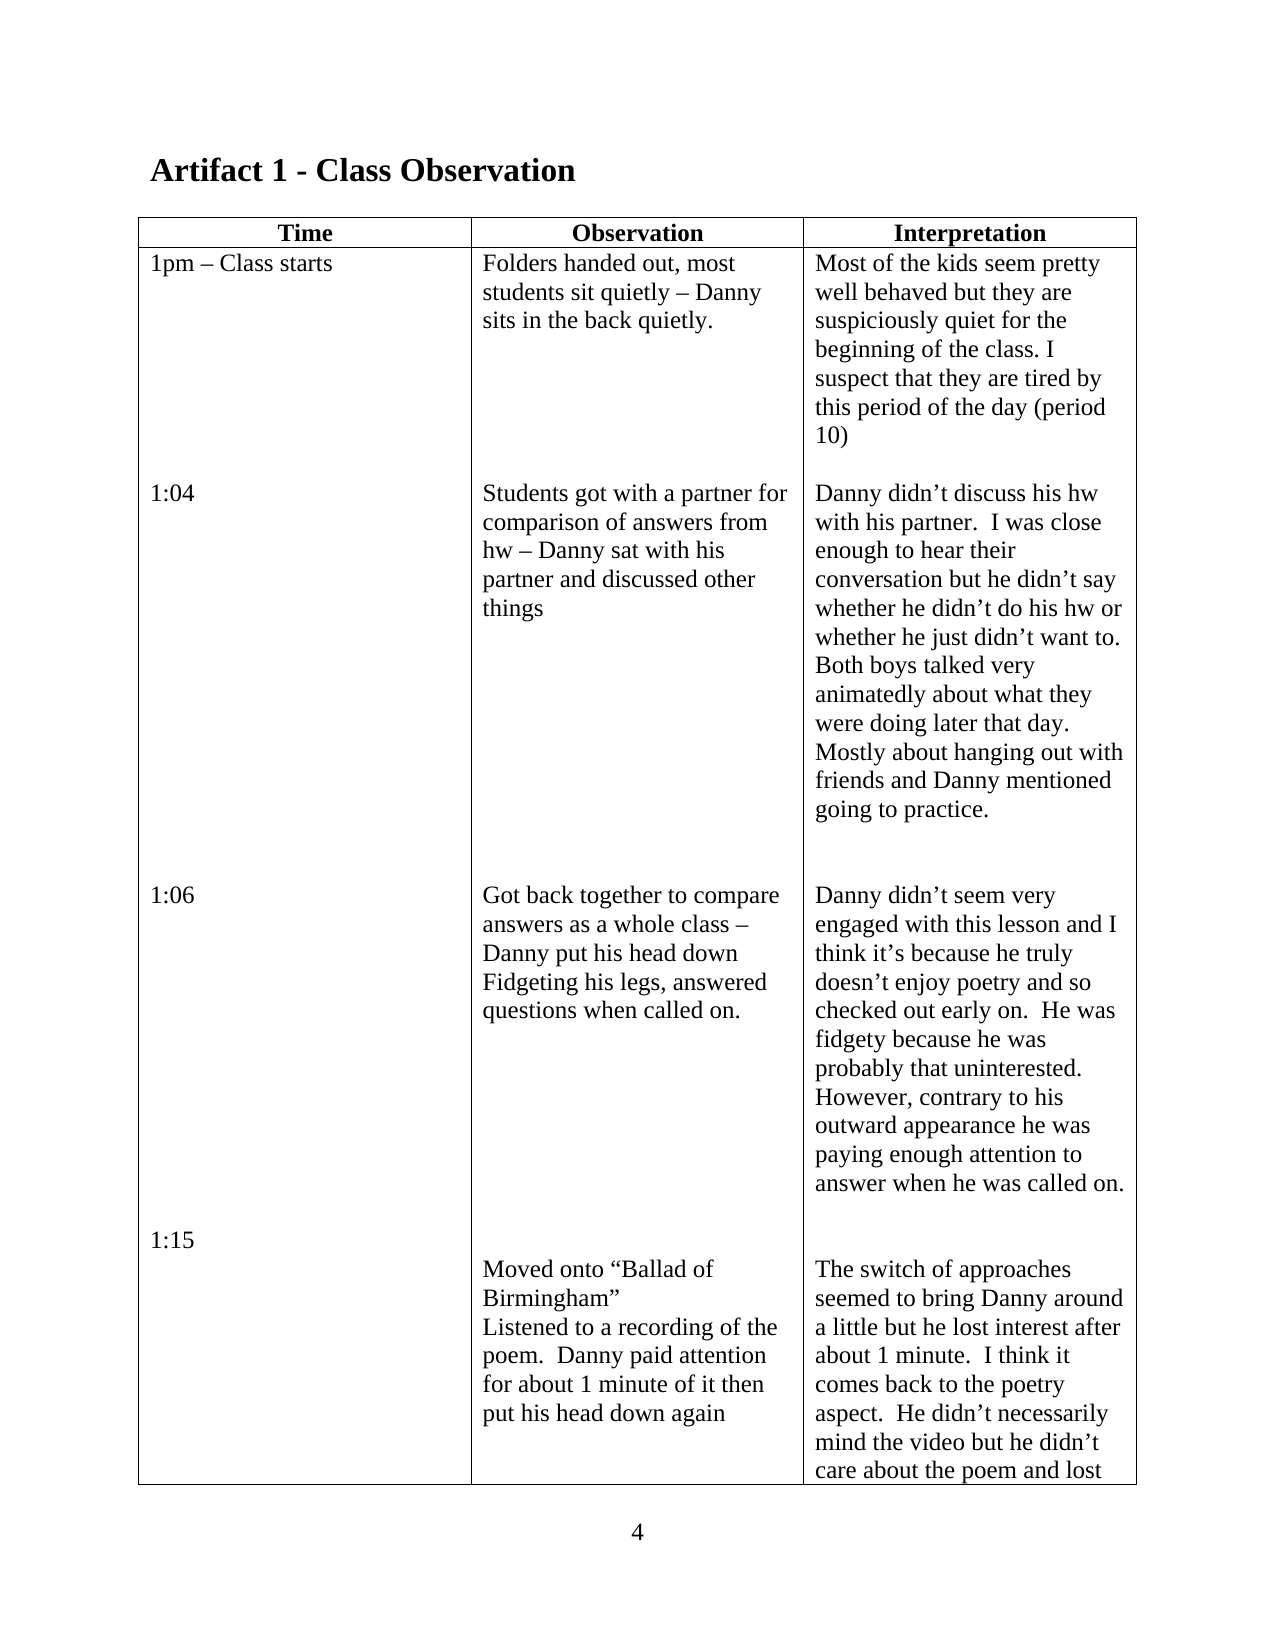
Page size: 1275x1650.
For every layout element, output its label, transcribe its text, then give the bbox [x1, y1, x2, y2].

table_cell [139, 248, 471, 1484]
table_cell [804, 248, 1136, 1484]
table_header Time [139, 218, 471, 247]
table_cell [472, 248, 803, 1484]
table_header Interpretation [804, 218, 1136, 247]
text Artifact 1 - Class Observation [150, 150, 1125, 188]
table_header Observation [472, 218, 803, 247]
